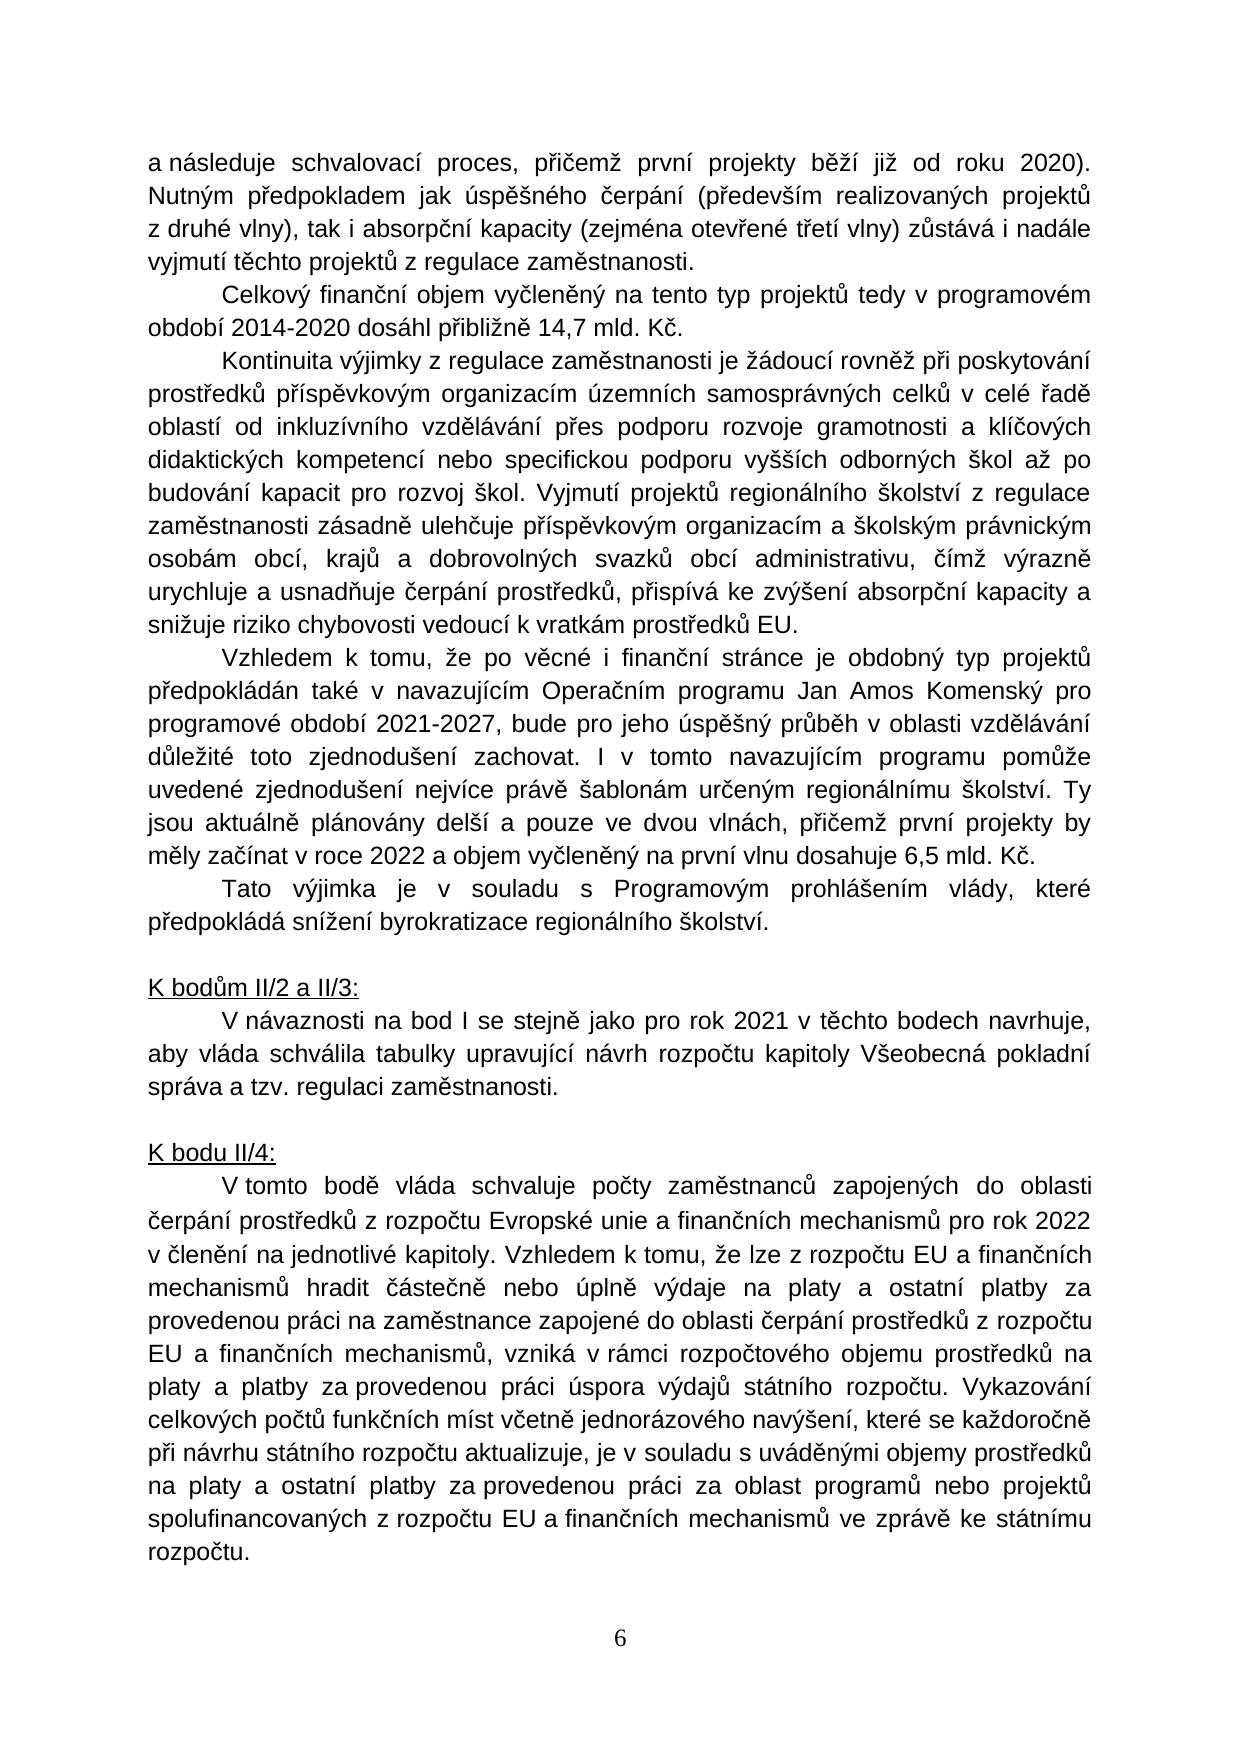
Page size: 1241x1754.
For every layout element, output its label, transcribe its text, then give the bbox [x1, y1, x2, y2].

text V návaznosti na bod I se stejně jako pro rok 2021 v těchto bodech navrhuje, aby vláda schválila tabulky upravující návrh rozpočtu kapitoly Všeobecná pokladní správa a tzv. regulaci zaměstnanosti. [148, 1006, 1092, 1101]
text V tomto bodě vláda schvaluje počty zaměstnanců zapojených do oblasti čerpání prostředků z rozpočtu Evropské unie a finančních mechanismů pro rok 2022 v členění na jednotlivé kapitoly. Vzhledem k tomu, že lze z rozpočtu EU a finančních mechanismů hradit částečně nebo úplně výdaje na platy a ostatní platby za provedenou práci na zaměstnance zapojené do oblasti čerpání prostředků z rozpočtu EU a finančních mechanismů, vzniká v rámci rozpočtového objemu prostředků na platy a platby za provedenou práci úspora výdajů státního rozpočtu. Vykazování celkových počtů funkčních míst včetně jednorázového navýšení, které se každoročně při návrhu státního rozpočtu aktualizuje, je v souladu s uváděnými objemy prostředků na platy a ostatní platby za provedenou práci za oblast programů nebo projektů spolufinancovaných z rozpočtu EU a finančních mechanismů ve zprávě ke státnímu rozpočtu. [148, 1171, 1092, 1566]
text K bodu II/4: [148, 1138, 1092, 1167]
text Vzhledem k tomu, že po věcné i finanční stránce je obdobný typ projektů předpokládán také v navazujícím Operačním programu Jan Amos Komenský pro programové období 2021-2027, bude pro jeho úspěšný průběh v oblasti vzdělávání důležité toto zjednodušení zachovat. I v tomto navazujícím programu pomůže uvedené zjednodušení nejvíce právě šablonám určeným regionálnímu školství. Ty jsou aktuálně plánovány delší a pouze ve dvou vlnách, přičemž první projekty by měly začínat v roce 2022 a objem vyčleněný na první vlnu dosahuje 6,5 mld. Kč. [148, 643, 1092, 870]
text Tato výjimka je v souladu s Programovým prohlášením vlády, které předpokládá snížení byrokratizace regionálního školství. [148, 874, 1092, 936]
subtitle K bodům II/2 a II/3: [148, 973, 1092, 1002]
text Celkový finanční objem vyčleněný na tento typ projektů tedy v programovém období 2014-2020 dosáhl přibližně 14,7 mld. Kč. [148, 280, 1092, 342]
text Kontinuita výjimky z regulace zaměstnanosti je žádoucí rovněž při poskytování prostředků příspěvkovým organizacím územních samosprávných celků v celé řadě oblastí od inkluzívního vzdělávání přes podporu rozvoje gramotnosti a klíčových didaktických kompetencí nebo specifickou podporu vyšších odborných škol až po budování kapacit pro rozvoj škol. Vyjmutí projektů regionálního školství z regulace zaměstnanosti zásadně ulehčuje příspěvkovým organizacím a školským právnickým osobám obcí, krajů a dobrovolných svazků obcí administrativu, čímž výrazně urychluje a usnadňuje čerpání prostředků, přispívá ke zvýšení absorpční kapacity a snižuje riziko chybovosti vedoucí k vratkám prostředků EU. [148, 346, 1092, 639]
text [148, 148, 1092, 276]
